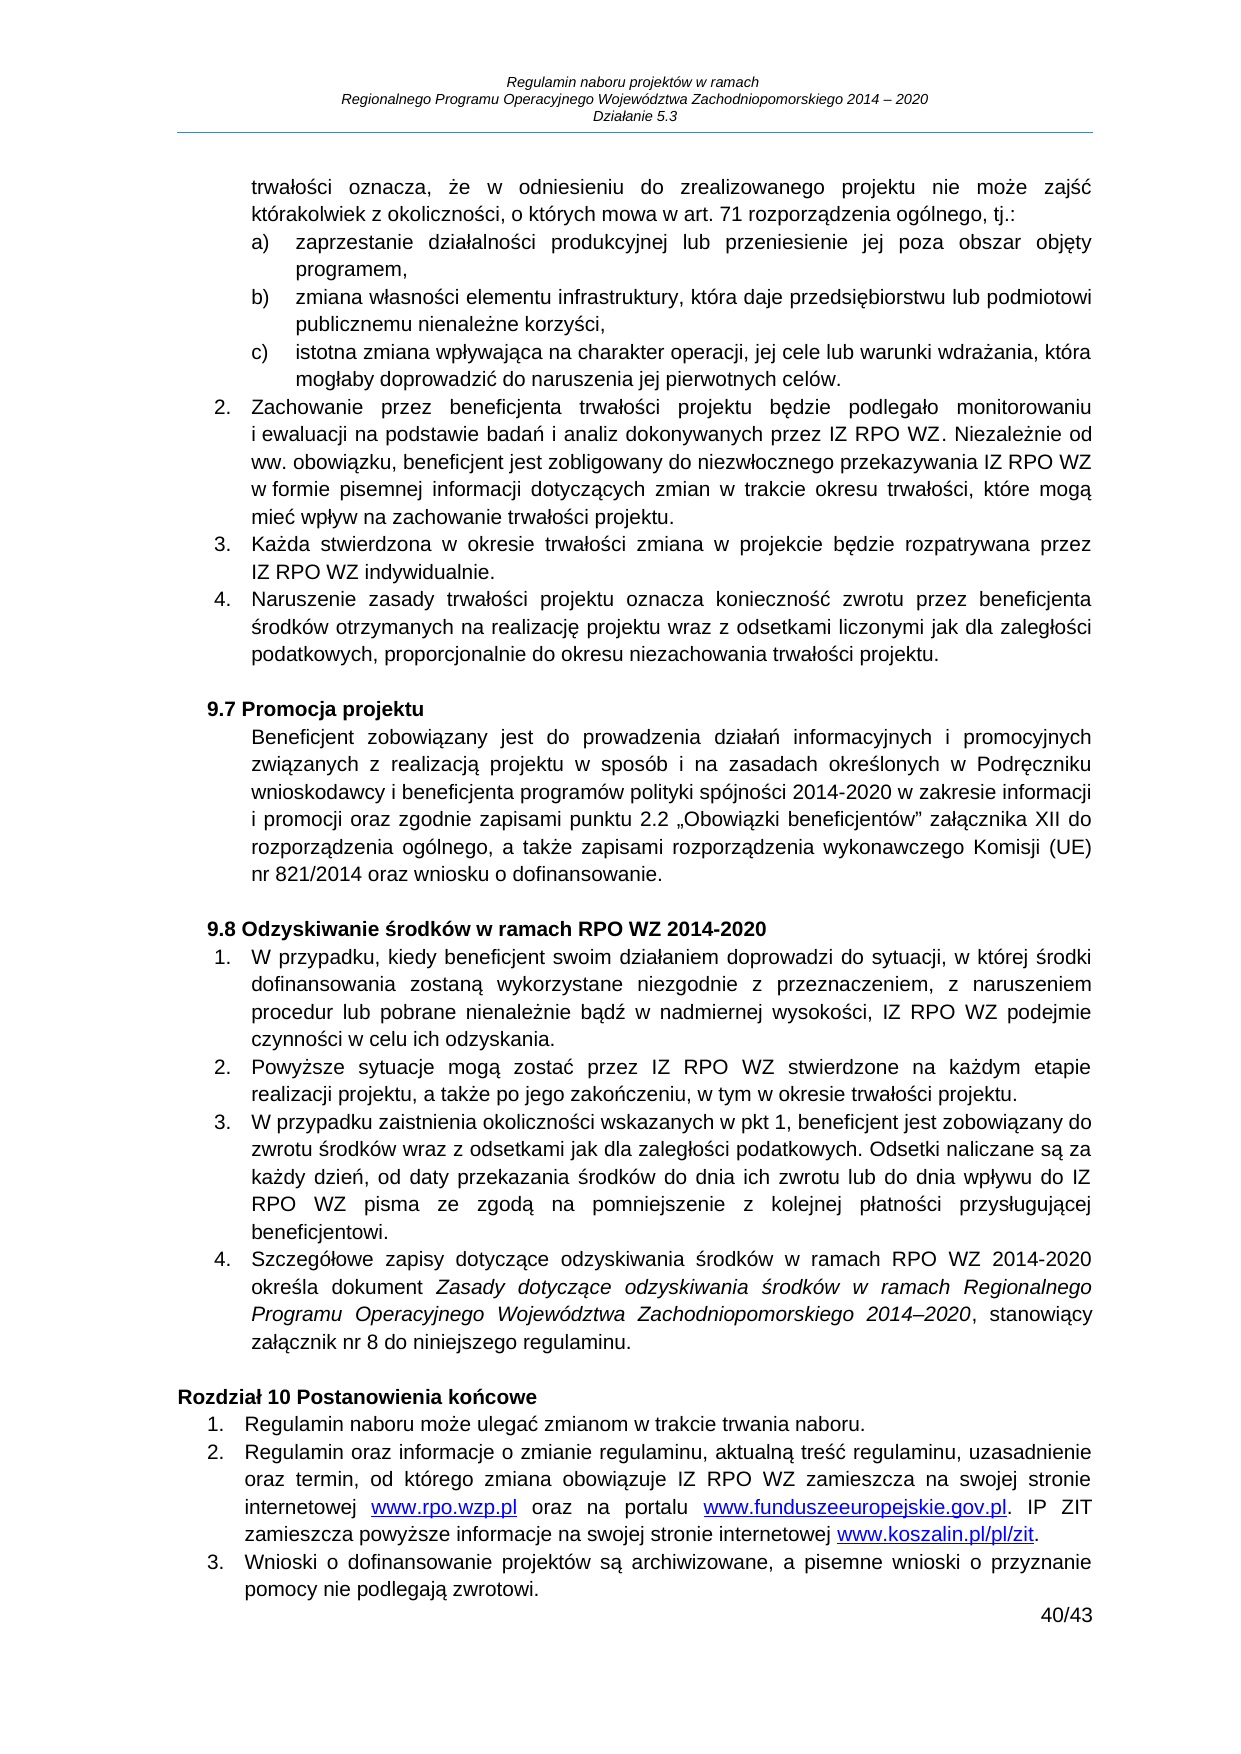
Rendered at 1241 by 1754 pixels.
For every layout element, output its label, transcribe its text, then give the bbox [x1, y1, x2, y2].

list Każda stwierdzona w okresie trwałości zmiana w projekcie będzie rozpatrywana przez IZ RPO WZ indywidualnie. [214, 532, 1093, 583]
subtitle Regulamin naboru może ulegać zmianom w trakcie trwania naboru. [207, 1412, 1093, 1436]
list Powyższe sytuacje mogą zostać przez IZ RPO WZ stwierdzone na każdym etapie realizacji projektu, a także po jego zakończeniu, w tym w okresie trwałości projektu. [214, 1054, 1093, 1106]
subtitle Wnioski o dofinansowanie projektów są archiwizowane, a pisemne wnioski o przyznanie pomocy nie podlegają zwrotowi. [207, 1549, 1093, 1601]
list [214, 174, 1093, 226]
list W przypadku zaistnienia okoliczności wskazanych w pkt 1, beneficjent jest zobowiązany do zwrotu środków wraz z odsetkami jak dla zaległości podatkowych. Odsetki naliczane są za każdy dzień, od daty przekazania środków do dnia ich zwrotu lub do dnia wpływu do IZ RPO WZ pisma ze zgodą na pomniejszenie z kolejnej płatności przysługującej beneficjentowi. [214, 1109, 1093, 1243]
list Zachowanie przez beneficjenta trwałości projektu będzie podlegało monitorowaniu i ewaluacji na podstawie badań i analiz dokonywanych przez IZ RPO WZ. Niezależnie od ww. obowiązku, beneficjent jest zobligowany do niezwłocznego przekazywania IZ RPO WZ w formie pisemnej informacji dotyczących zmian w trakcie okresu trwałości, które mogą mieć wpływ na zachowanie trwałości projektu. [214, 394, 1093, 528]
subtitle 9.8 Odzyskiwanie środków w ramach RPO WZ 2014-2020 [207, 917, 1093, 941]
subtitle istotna zmiana wpływająca na charakter operacji, jej cele lub warunki wdrażania, która mogłaby doprowadzić do naruszenia jej pierwotnych celów. [251, 339, 1093, 391]
subtitle zmiana własności elementu infrastruktury, która daje przedsiębiorstwu lub podmiotowi publicznemu nienależne korzyści, [251, 284, 1093, 336]
list W przypadku, kiedy beneficjent swoim działaniem doprowadzi do sytuacji, w której środki dofinansowania zostaną wykorzystane niezgodnie z przeznaczeniem, z naruszeniem procedur lub pobrane nienależnie bądź w nadmiernej wysokości, IZ RPO WZ podejmie czynności w celu ich odzyskania. [214, 944, 1093, 1051]
text Beneficjent zobowiązany jest do prowadzenia działań informacyjnych i promocyjnych związanych z realizacją projektu w sposób i na zasadach określonych w Podręczniku wnioskodawcy i beneficjenta programów polityki spójności 2014-2020 w zakresie informacji i promocji oraz zgodnie zapisami punktu 2.2 „Obowiązki beneficjentów” załącznika XII do rozporządzenia ogólnego, a także zapisami rozporządzenia wykonawczego Komisji (UE) nr 821/2014 oraz wniosku o dofinansowanie. [251, 724, 1093, 886]
subtitle 9.7 Promocja projektu [207, 697, 1093, 721]
subtitle Rozdział 10 Postanowienia końcowe [177, 1384, 1093, 1408]
subtitle zaprzestanie działalności produkcyjnej lub przeniesienie jej poza obszar objęty programem, [251, 229, 1093, 281]
subtitle Regulamin oraz informacje o zmianie regulaminu, aktualną treść regulaminu, uzasadnienie oraz termin, od którego zmiana obowiązuje IZ RPO WZ zamieszcza na swojej stronie internetowej www.rpo.wzp.pl oraz na portalu www.funduszeeuropejskie.gov.pl. IP ZIT zamieszcza powyższe informacje na swojej stronie internetowej www.koszalin.pl/pl/zit. [207, 1439, 1093, 1546]
list Szczegółowe zapisy dotyczące odzyskiwania środków w ramach RPO WZ 2014-2020 określa dokument Zasady dotyczące odzyskiwania środków w ramach Regionalnego Programu Operacyjnego Województwa Zachodniopomorskiego 2014–2020, stanowiący załącznik nr 8 do niniejszego regulaminu. [214, 1247, 1093, 1353]
list Naruszenie zasady trwałości projektu oznacza konieczność zwrotu przez beneficjenta środków otrzymanych na realizację projektu wraz z odsetkami liczonymi jak dla zaległości podatkowych, proporcjonalnie do okresu niezachowania trwałości projektu. [214, 587, 1093, 666]
